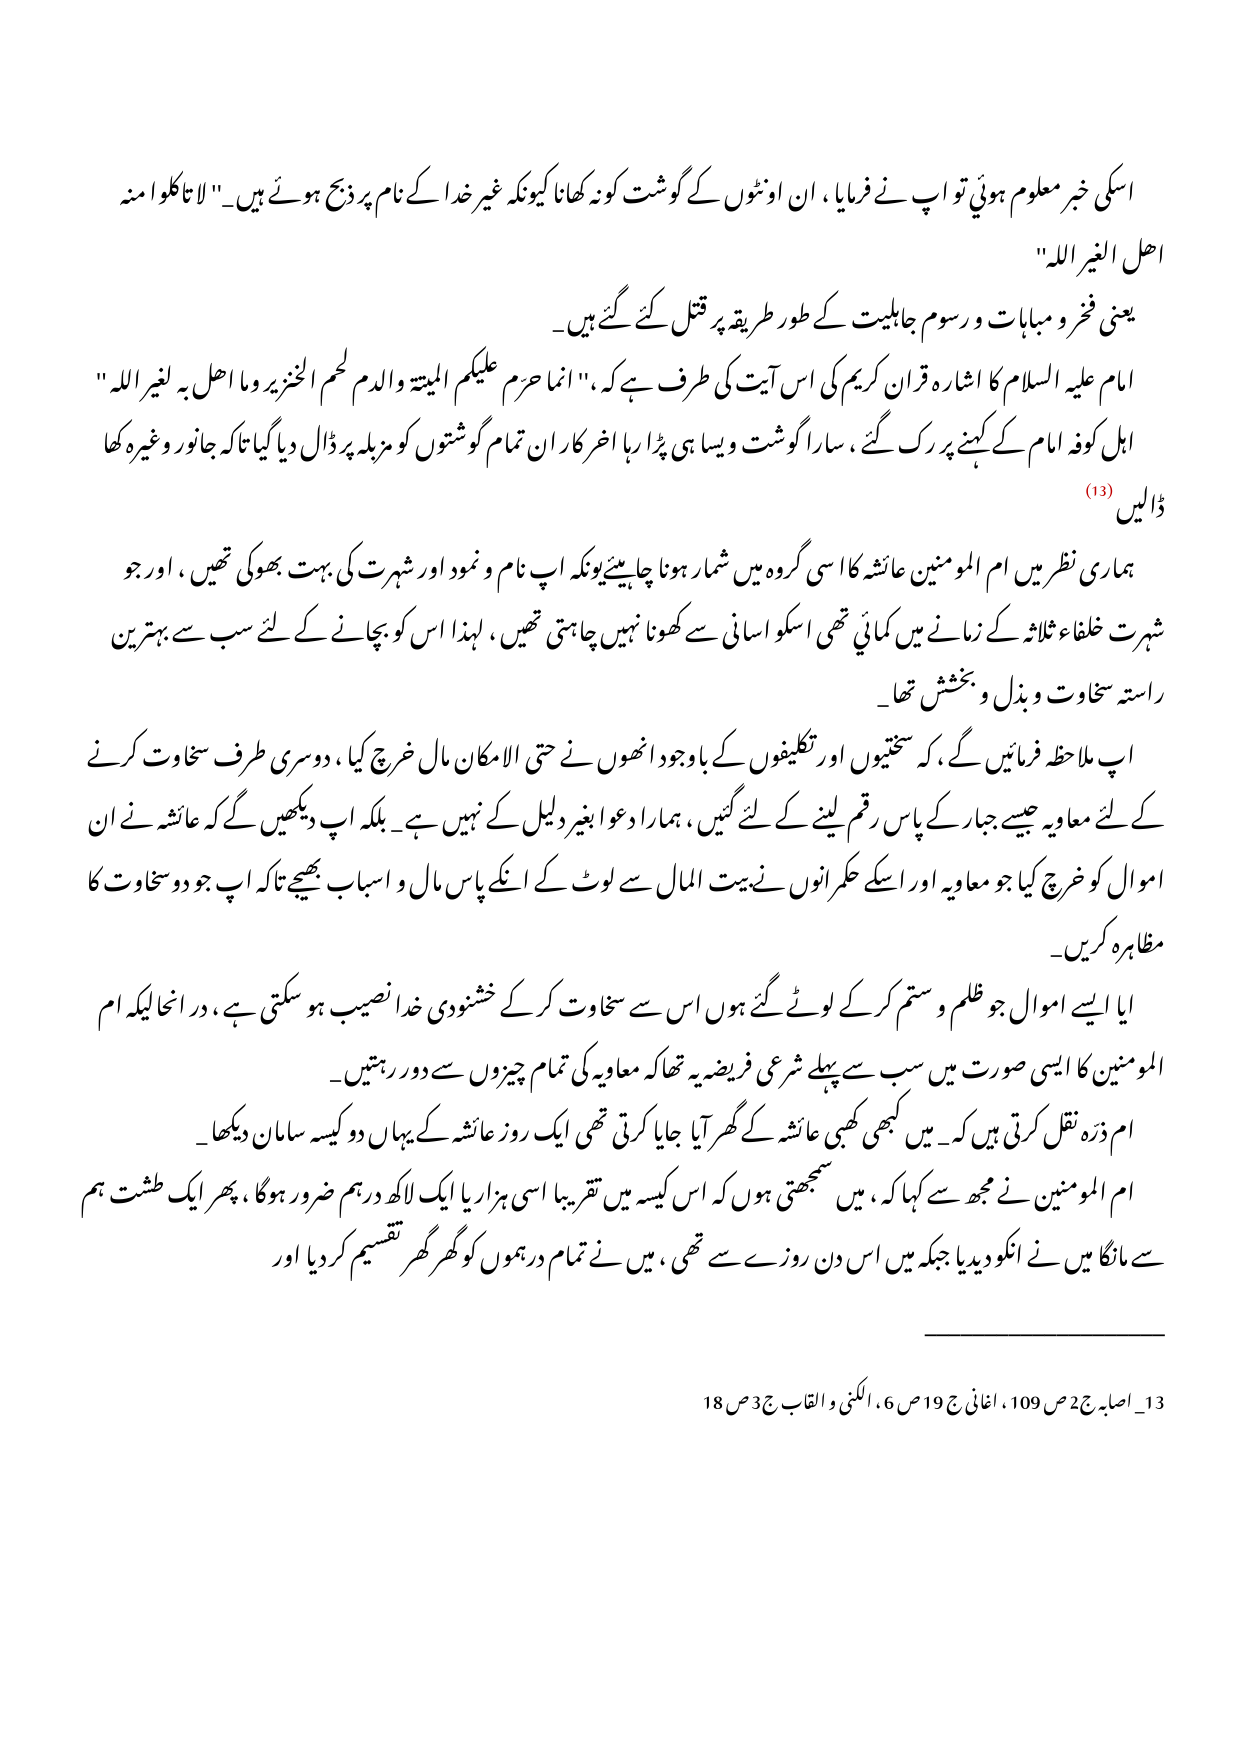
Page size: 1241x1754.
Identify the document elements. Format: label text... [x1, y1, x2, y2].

text اپ ملاحظہ فرمائيں گے ، كہ سختيوں اور تكليفوں كے باوجود انھوں نے حتى الامكان مال خرچ كيا ، دوسرى طرف سخاوت كرنے كے لئے معاويہ جيسے جبار كے پاس رقم لينے كے لئے گئيں ، ہمارا دعوا بغير دليل كے نہيں ہے _ بلكہ اپ ديكھيں گے كہ عائشه نے ان اموال كو خرچ كيا جو معاويہ اور اسكے حكمرانوں نے بيت المال سے لوٹ كے انكے پاس مال و اسباب بھيجے تاكہ اپ جو دوسخاوت كا مظاہرہ كريں _ [75, 719, 1165, 969]
text ام المومنين نے مجھ سے كہا كہ ، ميں سمجھتى ہوں كہ اس كيسہ ميں تقريبا اسى ہزار يا ايك لاكھ درہم ضرور ہوگا ، پھر ايك طشت ہم سے مانگا ميں نے انكو ديديا جبكہ ميں اس دن روزے سے تھى ، ميں نے تمام درہموں كو گھر گھر تقسيم كر ديا اور [75, 1156, 1165, 1281]
text ہمارى نظر ميں ام المومنين عائشه كاا سى گروہ ميں شمار ہونا چاہيئےيونكہ اپ نام و نمود اور شہرت كى بہت بھوكى تھيں ، اور جو شہرت خلفاء ثلاثہ كے زمانے ميں كمائي تھى اسكو اسانى سے كھونا نہيں چاہتى تھيں ، لہذا اس كو بچانے كے لئے سب سے بہترين راستہ سخاوت و بذل و بخشش تھا _ [75, 531, 1165, 719]
text اہل كوفہ امام كے كہنے پر رك گئے ، سارا گوشت ويسا ہى پڑا رہا اخر كار ان تمام گوشتوں كو مزبلہ پر ڈال ديا گيا تاكہ جانور وغيرہ كھا ڈاليں (13) [75, 406, 1165, 531]
text 13_ اصابہ ج2 ص 109 ، اغانى ج 19 ص 6 ، الكنى و القاب ج3 ص 18 [75, 1374, 1165, 1421]
text امام عليہ السلام كا اشار ہ قران كريم كى اس آيت كى طرف ہے كہ ،'' انما حرّم عليكم الميتة والدم لحم الخنزير وما اھل بہ لغير اللہ '' [75, 344, 1165, 406]
text ام ذرّہ نقل كرتى ہيں كہ _ ميں كبھى كھبى عائشه كے گھر آيا جايا كرتى تھى ايك روز عائشه كے يہاں دو كيسہ سامان ديكھا _ [75, 1094, 1165, 1156]
text اسكى خبر معلوم ہوئي تو اپ نے فرمايا ، ان اونٹوں كے گوشت كو نہ كھانا كيونكہ غير خدا كے نام پر ذبح ہوئے ہيں _'' لا تاكلوا منہ اھل الغير اللہ'' [75, 156, 1165, 281]
text يعنى فخر و مباہات و رسوم جاہليت كے طور طريقہ پر قتل كئے گئے ہيں _ [75, 281, 1165, 344]
text ايا ايسے اموال جو ظلم و ستم كر كے لوٹے گئے ہوں اس سے سخاوت كر كے خشنودى خدا نصيب ہو سكتى ہے ، در انحاليكہ ام المومنين كا ايسى صورت ميں سب سے پہلے شرعى فريضہ يہ تھاكہ معاويہ كى تمام چيزوں سے دور رہتيں _ [75, 969, 1165, 1094]
text ____________________ [75, 1281, 1165, 1349]
